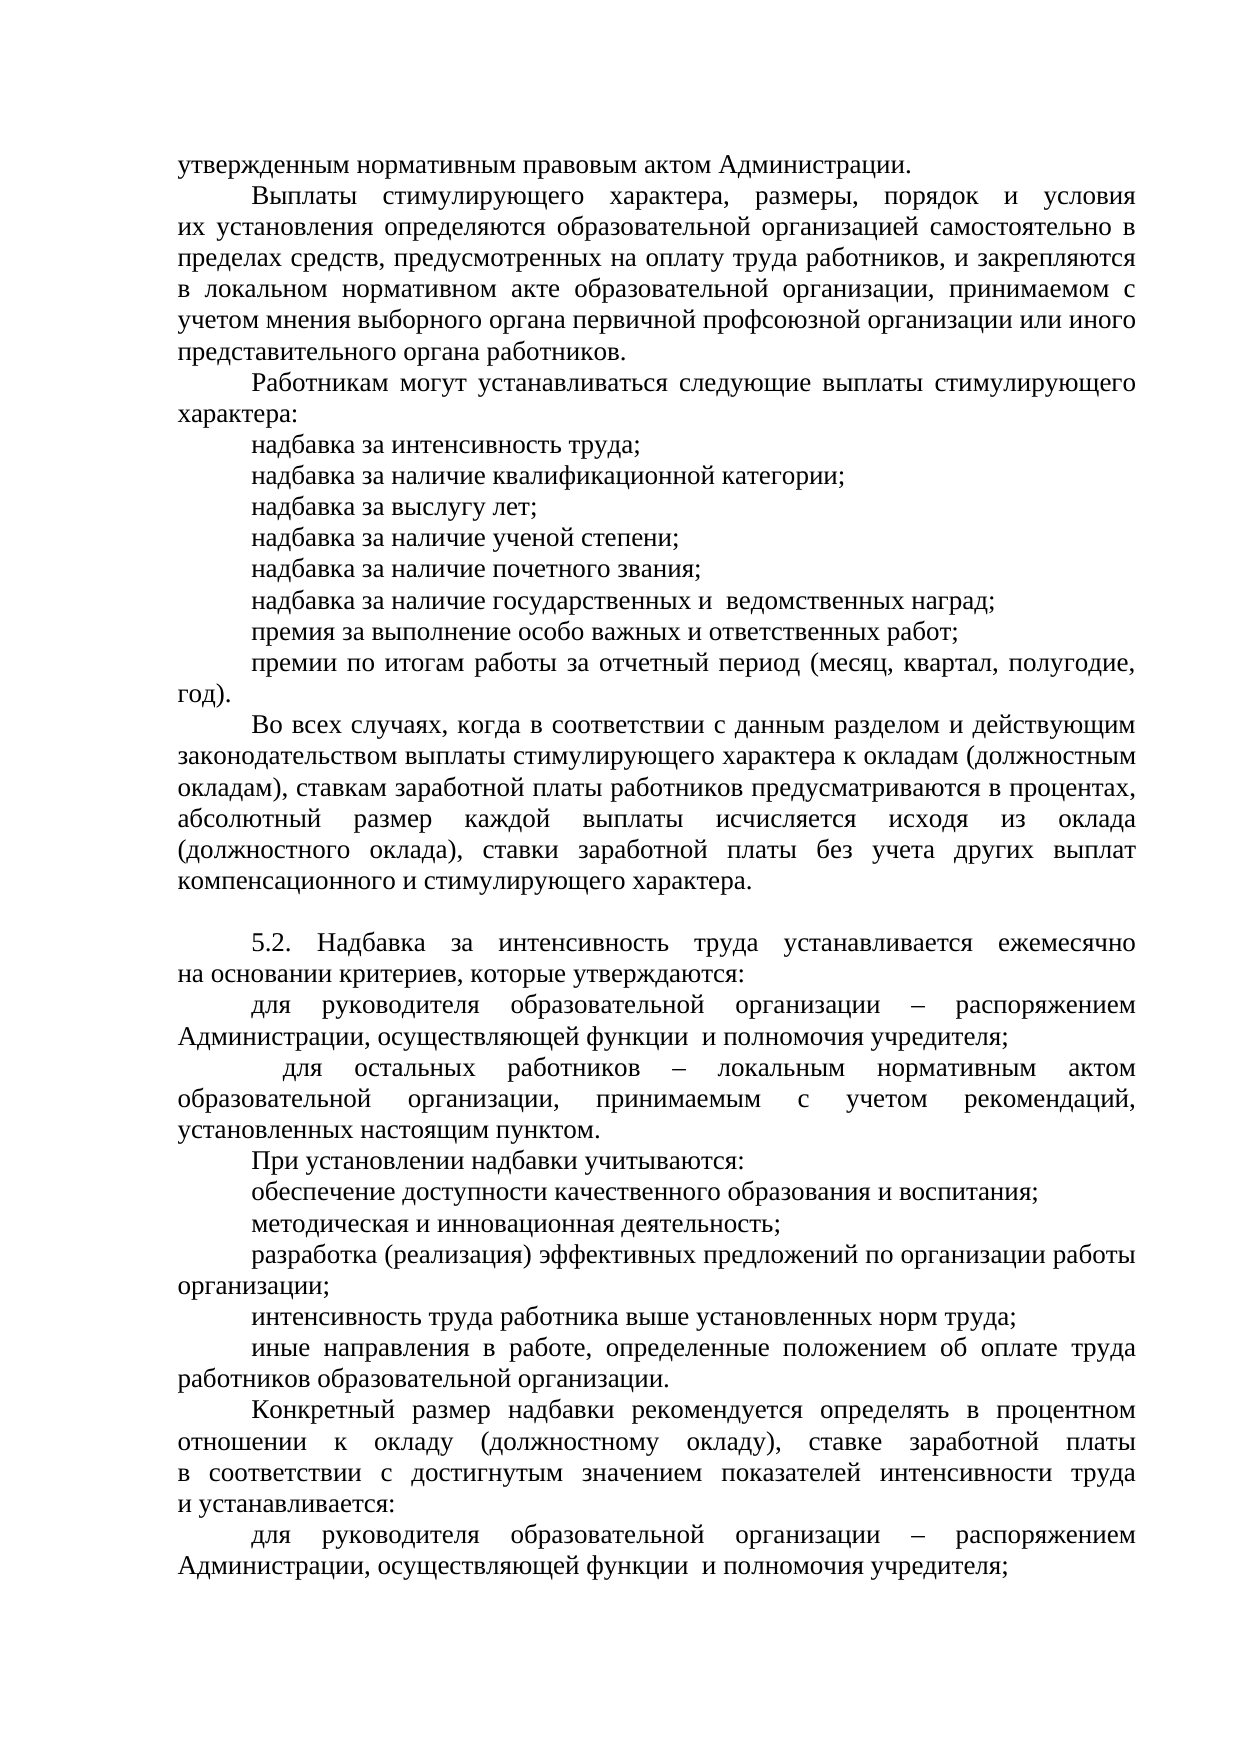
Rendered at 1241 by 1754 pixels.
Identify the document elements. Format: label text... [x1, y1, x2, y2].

text иные направления в работе, определенные положением об оплате труда работников образовательной организации. [177, 1331, 1137, 1393]
text премии по итогам работы за отчетный период (месяц, квартал, полугодие, год). [177, 646, 1137, 708]
text обеспечение доступности качественного образования и воспитания; [177, 1176, 1137, 1207]
text надбавка за наличие почетного звания; [177, 553, 1137, 584]
text Работникам могут устанавливаться следующие выплаты стимулирующего характера: [177, 366, 1137, 428]
text для руководителя образовательной организации – распоряжением Администрации, осуществляющей функции и полномочия учредителя; [177, 1518, 1137, 1580]
text Во всех случаях, когда в соответствии с данным разделом и действующим законодательством выплаты стимулирующего характера к окладам (должностным окладам), ставкам заработной платы работников предусматриваются в процентах, абсолютный размер каждой выплаты исчисляется исходя из оклада (должностного оклада), ставки заработной платы без учета других выплат компенсационного и стимулирующего характера. [177, 708, 1137, 895]
text для руководителя образовательной организации – распоряжением Администрации, осуществляющей функции и полномочия учредителя; [177, 989, 1137, 1051]
text разработка (реализация) эффективных предложений по организации работы организации; [177, 1238, 1137, 1300]
text премия за выполнение особо важных и ответственных работ; [177, 615, 1137, 646]
text методическая и инновационная деятельность; [177, 1207, 1137, 1238]
text для остальных работников – локальным нормативным актом образовательной организации, принимаемым с учетом рекомендаций, установленных настоящим пунктом. [177, 1051, 1137, 1144]
text надбавка за выслугу лет; [177, 490, 1137, 521]
text надбавка за интенсивность труда; [177, 428, 1137, 459]
text интенсивность труда работника выше установленных норм труда; [177, 1300, 1137, 1331]
text 5.2. Надбавка за интенсивность труда устанавливается ежемесячно на основании критериев, которые утверждаются: [177, 926, 1137, 989]
text Выплаты стимулирующего характера, размеры, порядок и условия их установления определяются образовательной организацией самостоятельно в пределах средств, предусмотренных на оплату труда работников, и закрепляются в локальном нормативном акте образовательной организации, принимаемом с учетом мнения выборного органа первичной профсоюзной организации или иного представительного органа работников. [177, 179, 1137, 366]
text Конкретный размер надбавки рекомендуется определять в процентном отношении к окладу (должностному окладу), ставке заработной платы в соответствии с достигнутым значением показателей интенсивности труда и устанавливается: [177, 1393, 1137, 1518]
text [177, 148, 1137, 179]
text надбавка за наличие квалификационной категории; [177, 459, 1137, 490]
text надбавка за наличие ученой степени; [177, 521, 1137, 553]
text надбавка за наличие государственных и ведомственных наград; [177, 584, 1137, 615]
text При установлении надбавки учитываются: [177, 1144, 1137, 1176]
